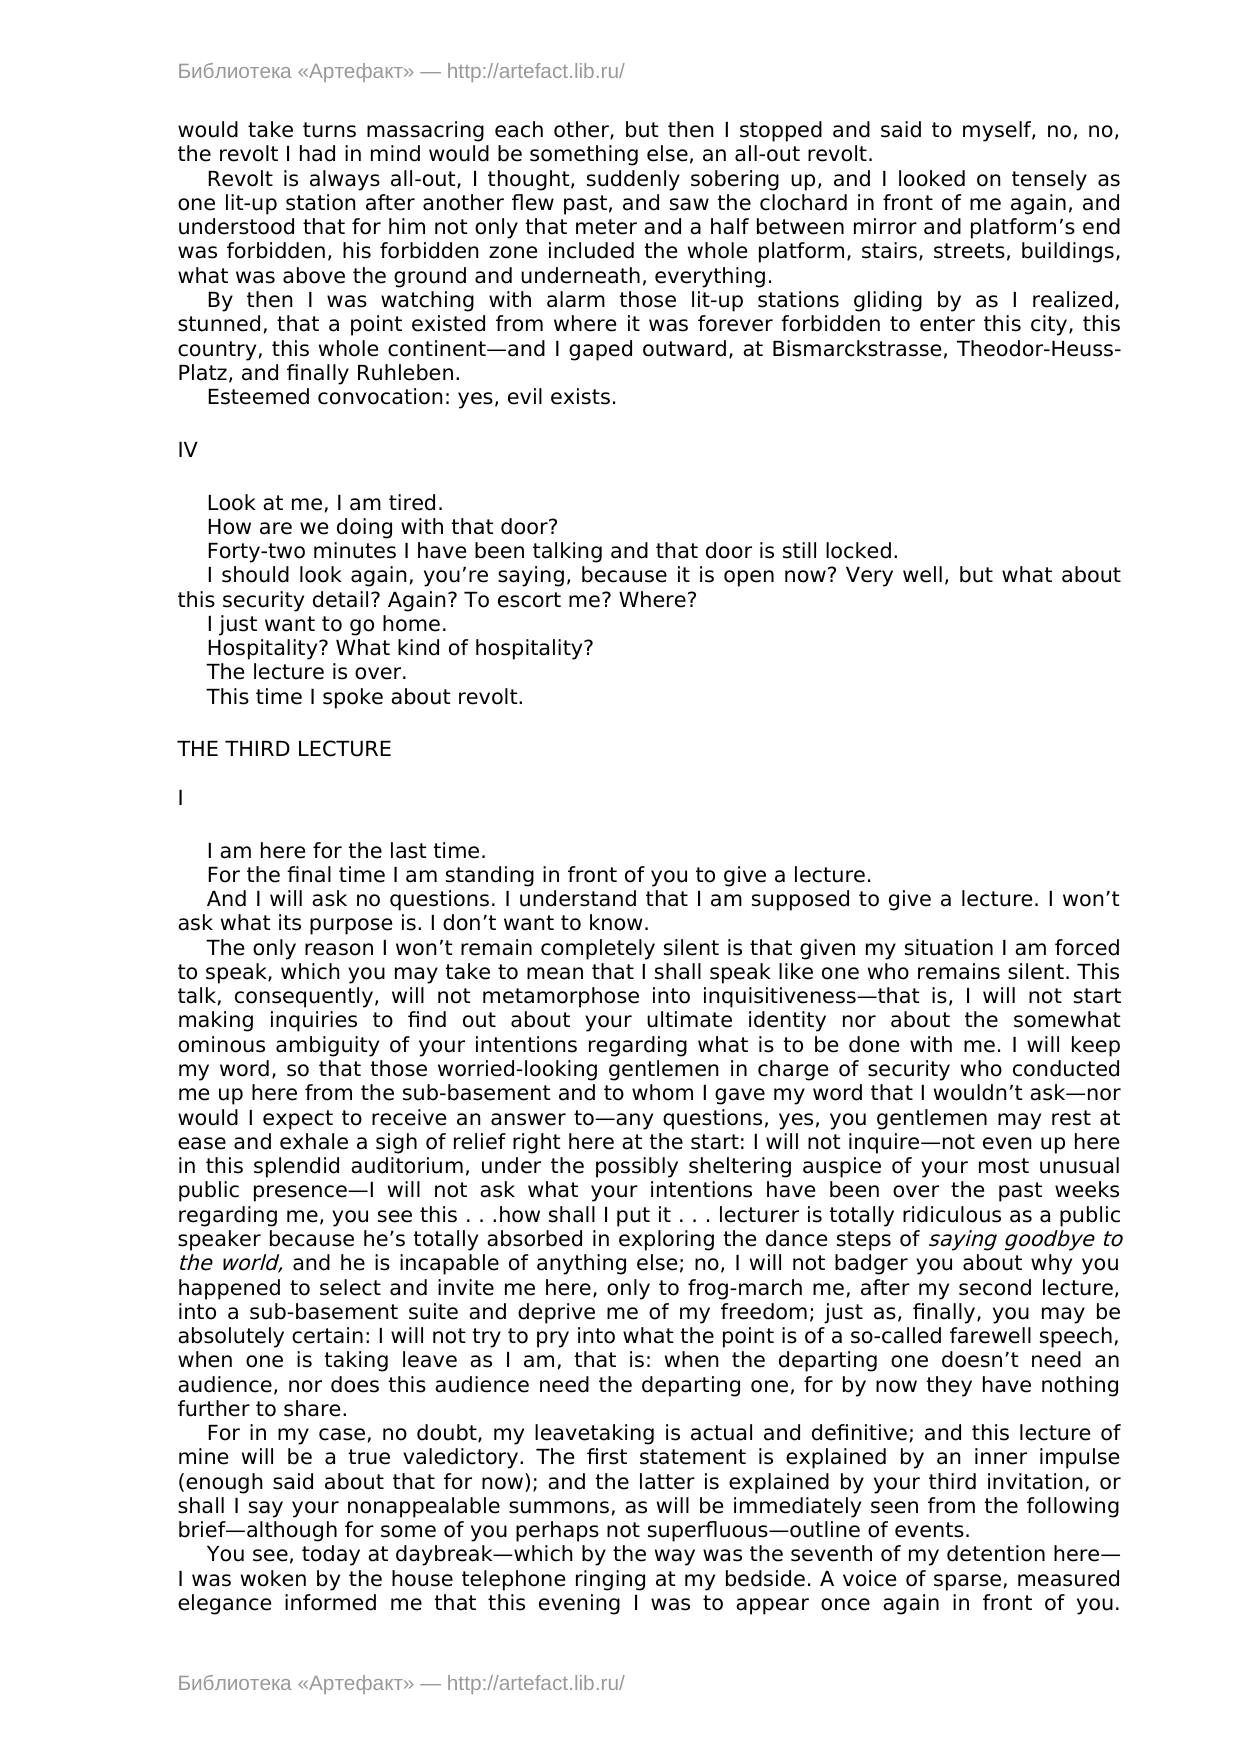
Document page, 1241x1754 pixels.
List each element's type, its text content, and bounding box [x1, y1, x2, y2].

text The lecture is over. [177, 660, 1122, 685]
text For the final time I am standing in front of you to give a lecture. [177, 863, 1122, 887]
text Hospitality? What kind of hospitality? [177, 636, 1122, 660]
text Look at me, I am tired. [177, 491, 1122, 515]
text I should look again, you’re saying, because it is open now? Very well, but what about this security detail? Again? To escort me? Where? [177, 563, 1122, 612]
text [177, 118, 1122, 167]
subtitle IV [177, 438, 1122, 462]
text For in my case, no doubt, my leavetaking is actual and definitive; and this lecture of mine will be a true valedictory. The first statement is explained by an inner impulse (enough said about that for now); and the latter is explained by your third invitation, or shall I say your nonappealable summons, as will be immediately seen from the following brief—although for some of you perhaps not superfluous—outline of events. [177, 1421, 1122, 1542]
subtitle I [177, 786, 1122, 810]
text I just want to go home. [177, 612, 1122, 636]
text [177, 1542, 1122, 1615]
text THE THIRD LECTURE [177, 737, 1122, 762]
text This time I spoke about revolt. [177, 685, 1122, 709]
text The only reason I won’t remain completely silent is that given my situation I am forced to speak, which you may take to mean that I shall speak like one who remains silent. This talk, consequently, will not metamorphose into inquisitiveness—that is, I will not start making inquiries to find out about your ultimate identity nor about the somewhat ominous ambiguity of your intentions regarding what is to be done with me. I will keep my word, so that those worried-looking gentlemen in charge of security who conducted me up here from the sub-basement and to whom I gave my word that I wouldn’t ask—nor would I expect to receive an answer to—any questions, yes, you gentlemen may rest at ease and exhale a sigh of relief right here at the start: I will not inquire—not even up here in this splendid auditorium, under the possibly sheltering auspice of your most unusual public presence—I will not ask what your intentions have been over the past weeks regarding me, you see this . . .how shall I put it . . . lecturer is totally ridiculous as a public speaker because he’s totally absorbed in exploring the dance steps of saying goodbye to the world, and he is incapable of anything else; no, I will not badger you about why you happened to select and invite me here, only to frog-march me, after my second lecture, into a sub-basement suite and deprive me of my freedom; just as, finally, you may be absolutely certain: I will not try to pry into what the point is of a so-called farewell speech, when one is taking leave as I am, that is: when the departing one doesn’t need an audience, nor does this audience need the departing one, for by now they have nothing further to share. [177, 936, 1122, 1421]
text I am here for the last time. [177, 839, 1122, 863]
text By then I was watching with alarm those lit-up stations gliding by as I realized, stunned, that a point existed from where it was forever forbidden to enter this city, this country, this whole continent—and I gaped outward, at Bismarckstrasse, Theodor-Heuss-Platz, and finally Ruhleben. [177, 288, 1122, 385]
text Revolt is always all-out, I thought, suddenly sobering up, and I looked on tensely as one lit-up station after another flew past, and saw the clochard in front of me again, and understood that for him not only that meter and a half between mirror and platform’s end was forbidden, his forbidden zone included the whole platform, stairs, streets, buildings, what was above the ground and underneath, everything. [177, 167, 1122, 288]
text Esteemed convocation: yes, evil exists. [177, 385, 1122, 409]
text And I will ask no questions. I understand that I am supposed to give a lecture. I won’t ask what its purpose is. I don’t want to know. [177, 887, 1122, 936]
text How are we doing with that door? [177, 515, 1122, 539]
text Forty-two minutes I have been talking and that door is still locked. [177, 539, 1122, 563]
